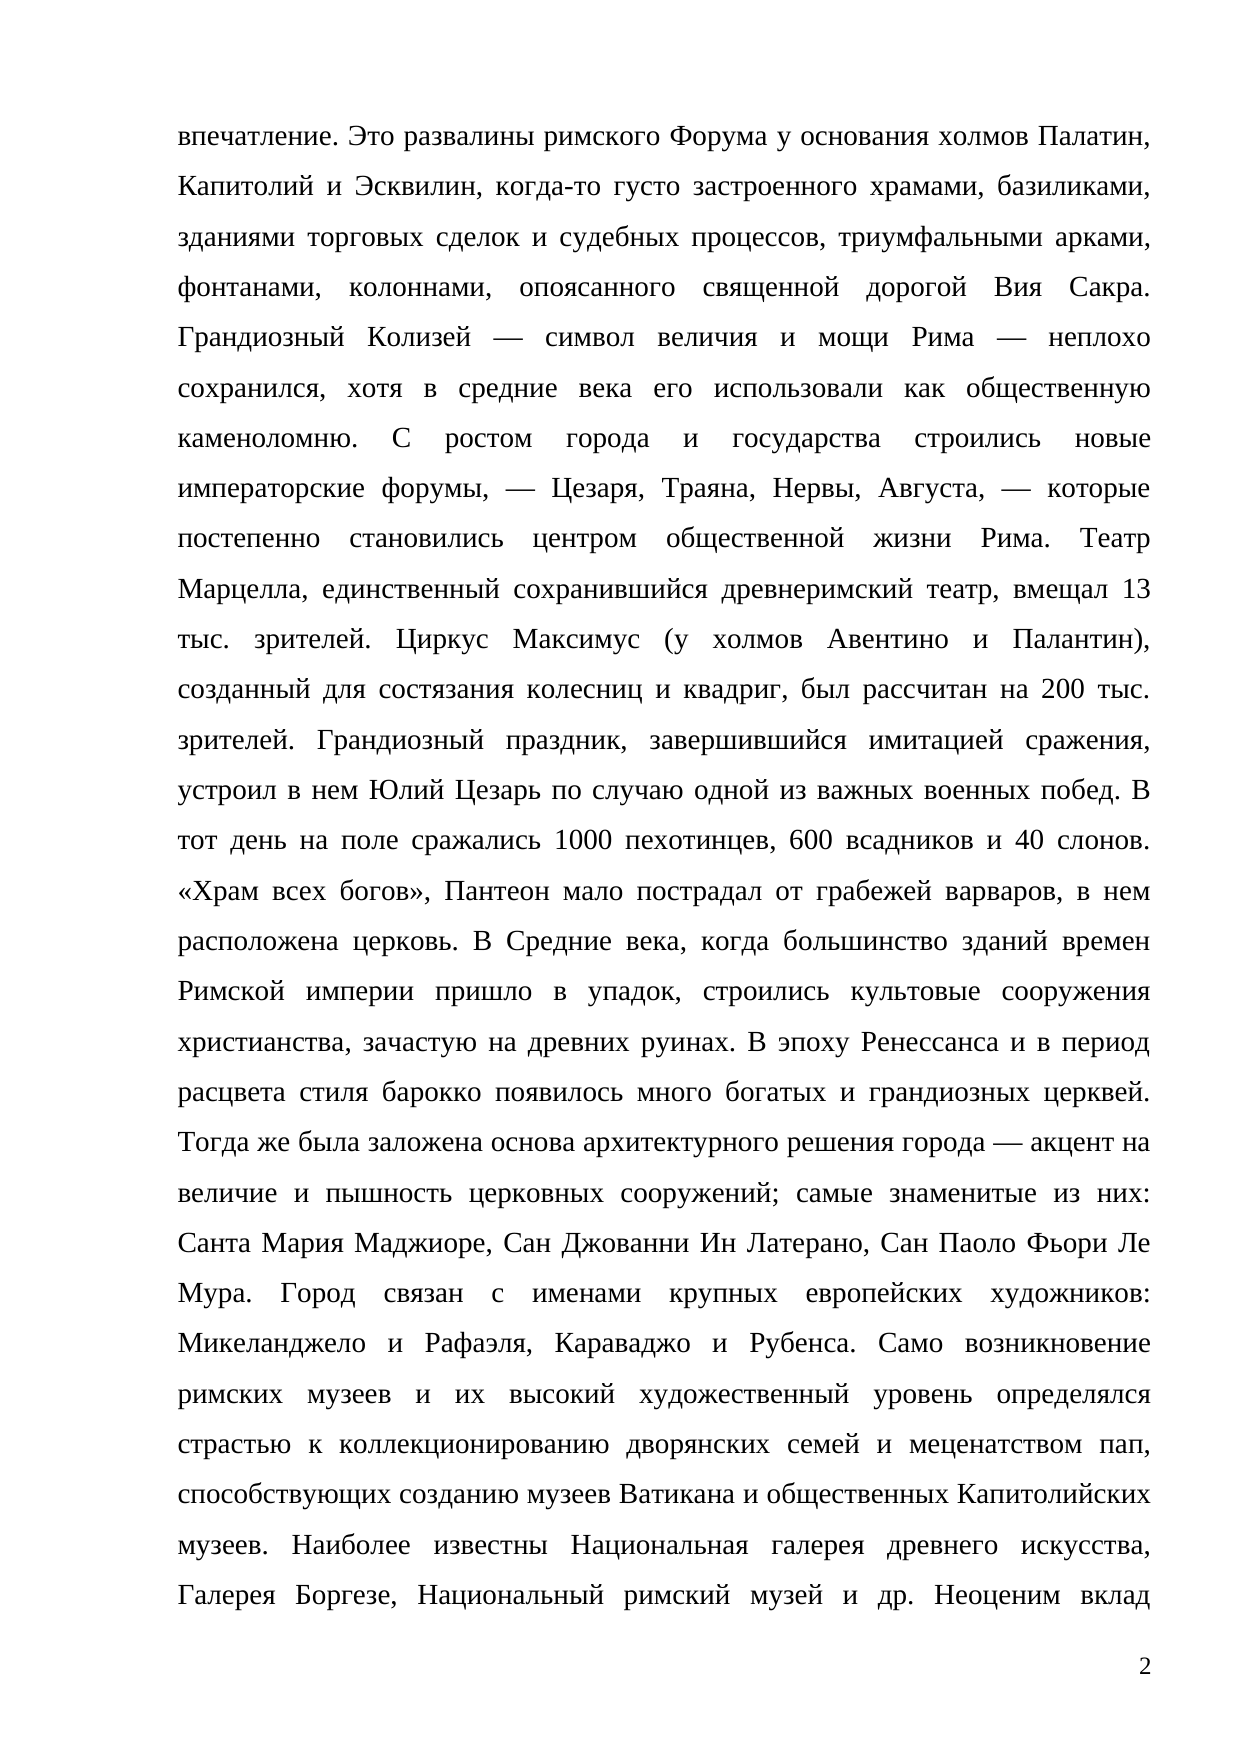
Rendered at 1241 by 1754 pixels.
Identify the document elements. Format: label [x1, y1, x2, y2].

text [177, 118, 1152, 1611]
